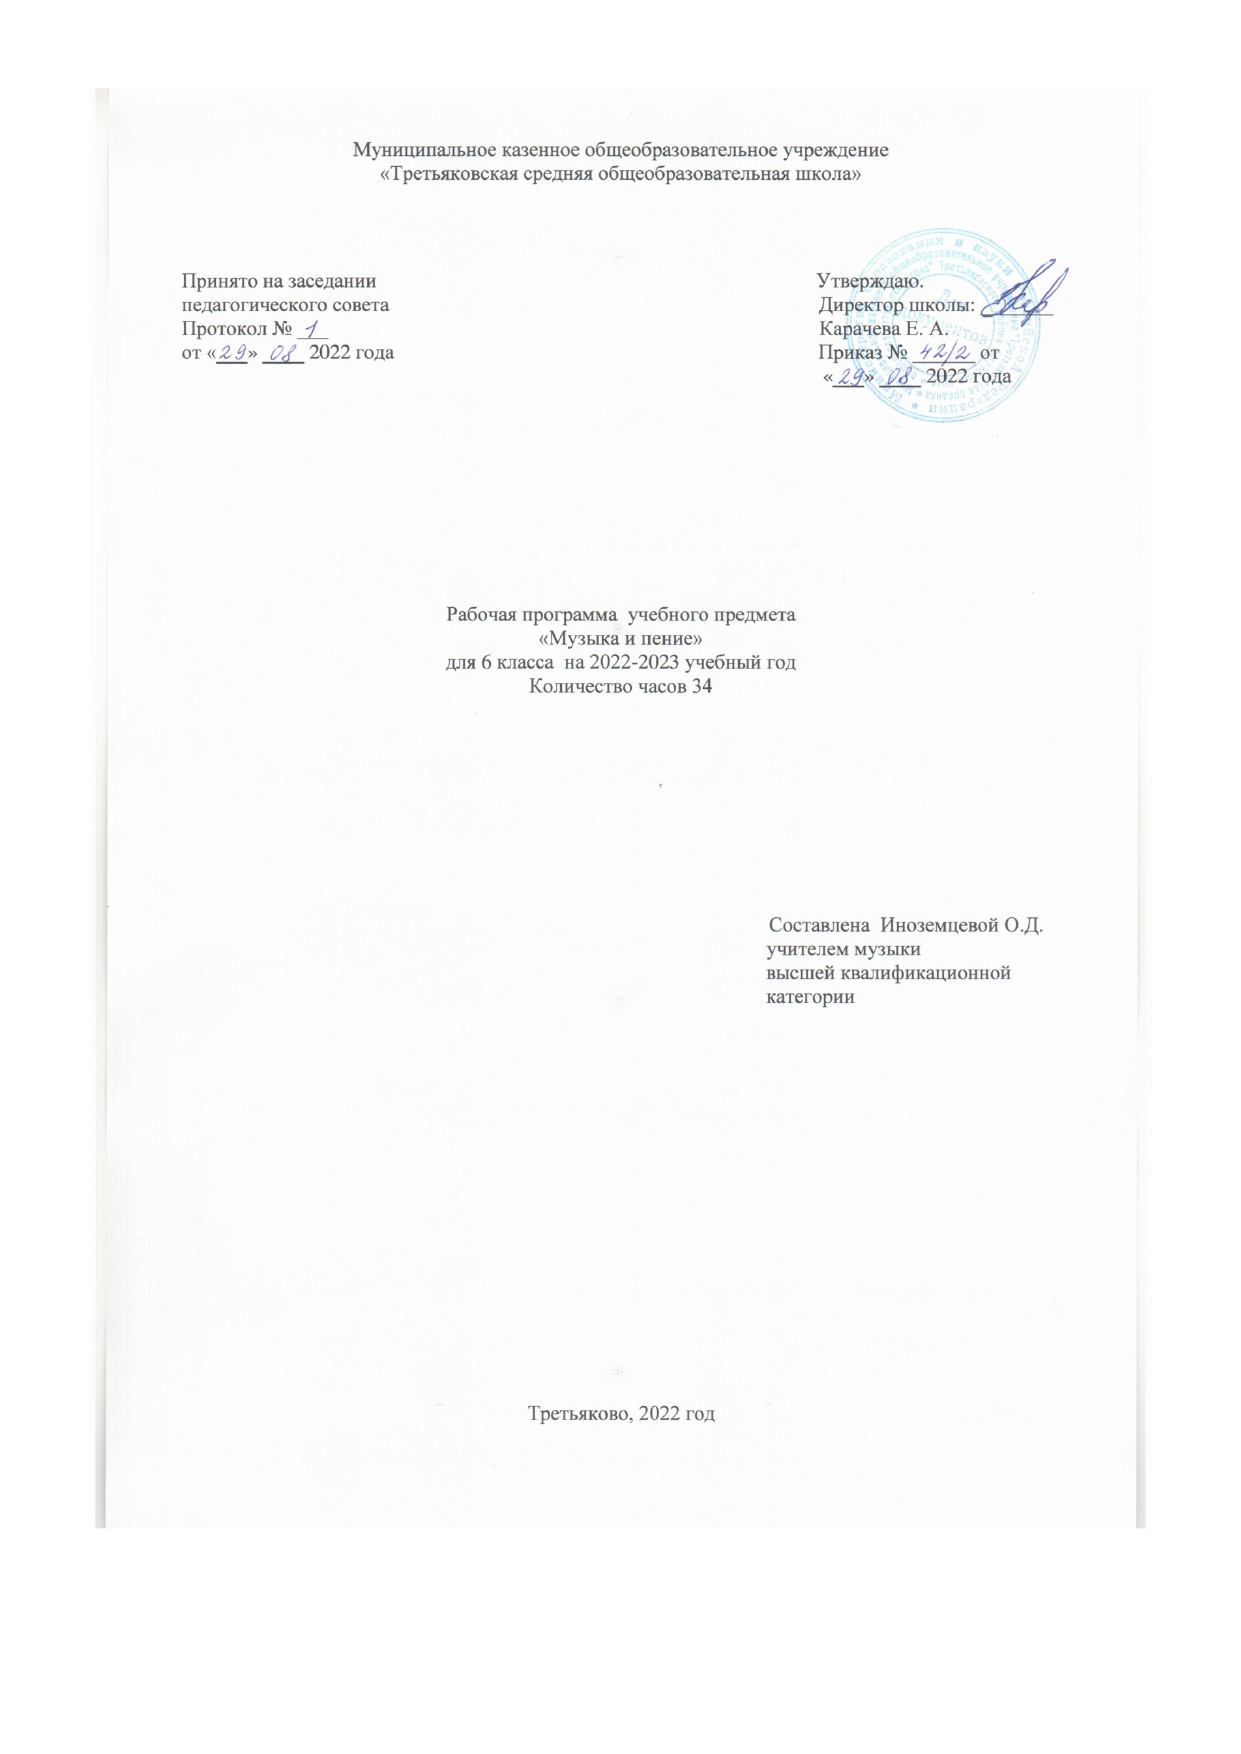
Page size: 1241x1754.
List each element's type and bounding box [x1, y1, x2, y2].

picture [88, 88, 1152, 1550]
